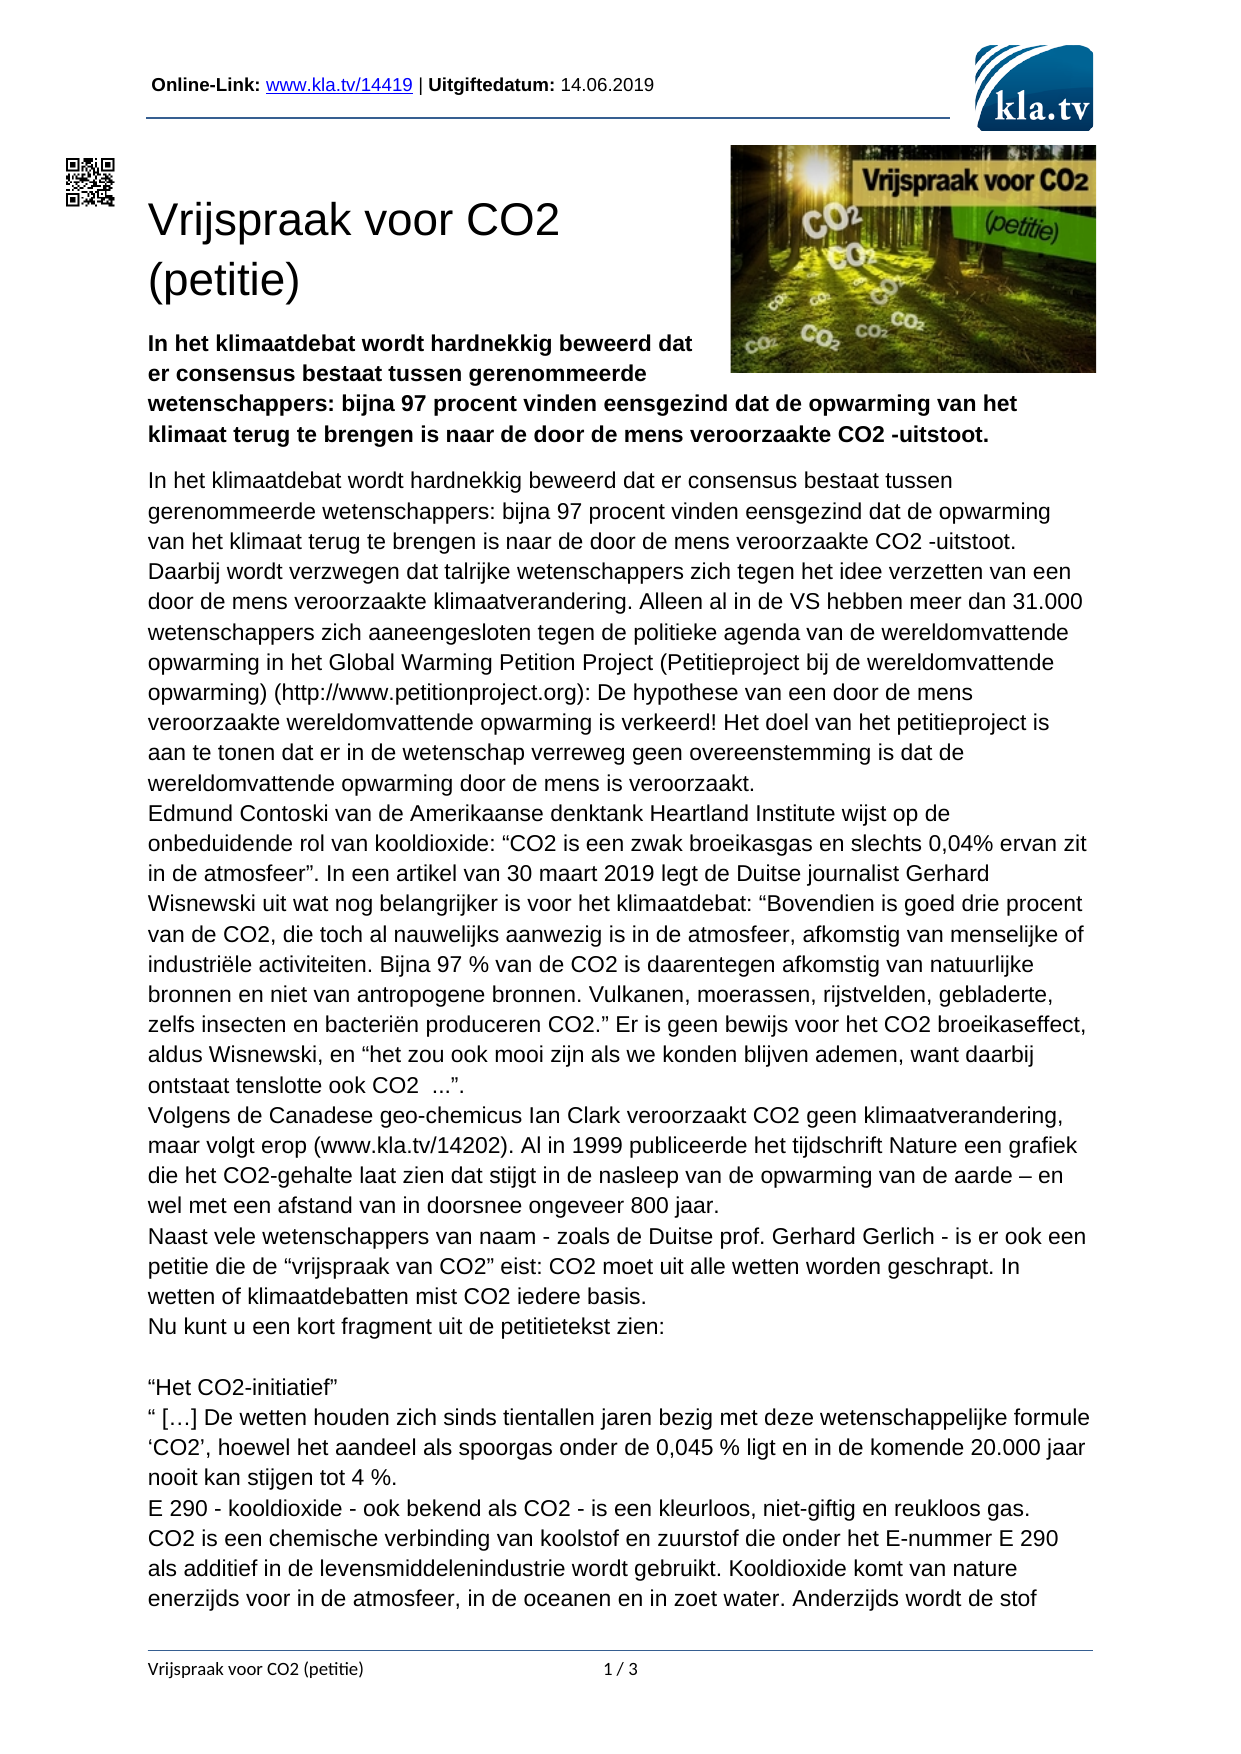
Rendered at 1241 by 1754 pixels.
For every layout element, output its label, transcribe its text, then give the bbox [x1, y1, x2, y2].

text In het klimaatdebat wordt hardnekkig beweerd dat er consensus bestaat tussen gerenommeerde wetenschappers: bijna 97 procent vinden eensgezind dat de opwarming van het klimaat terug te brengen is naar de door de mens veroorzaakte CO2 -uitstoot. [148, 330, 1093, 447]
text Vrijspraak voor CO2 (petitie) [148, 192, 1093, 306]
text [148, 467, 1093, 1612]
